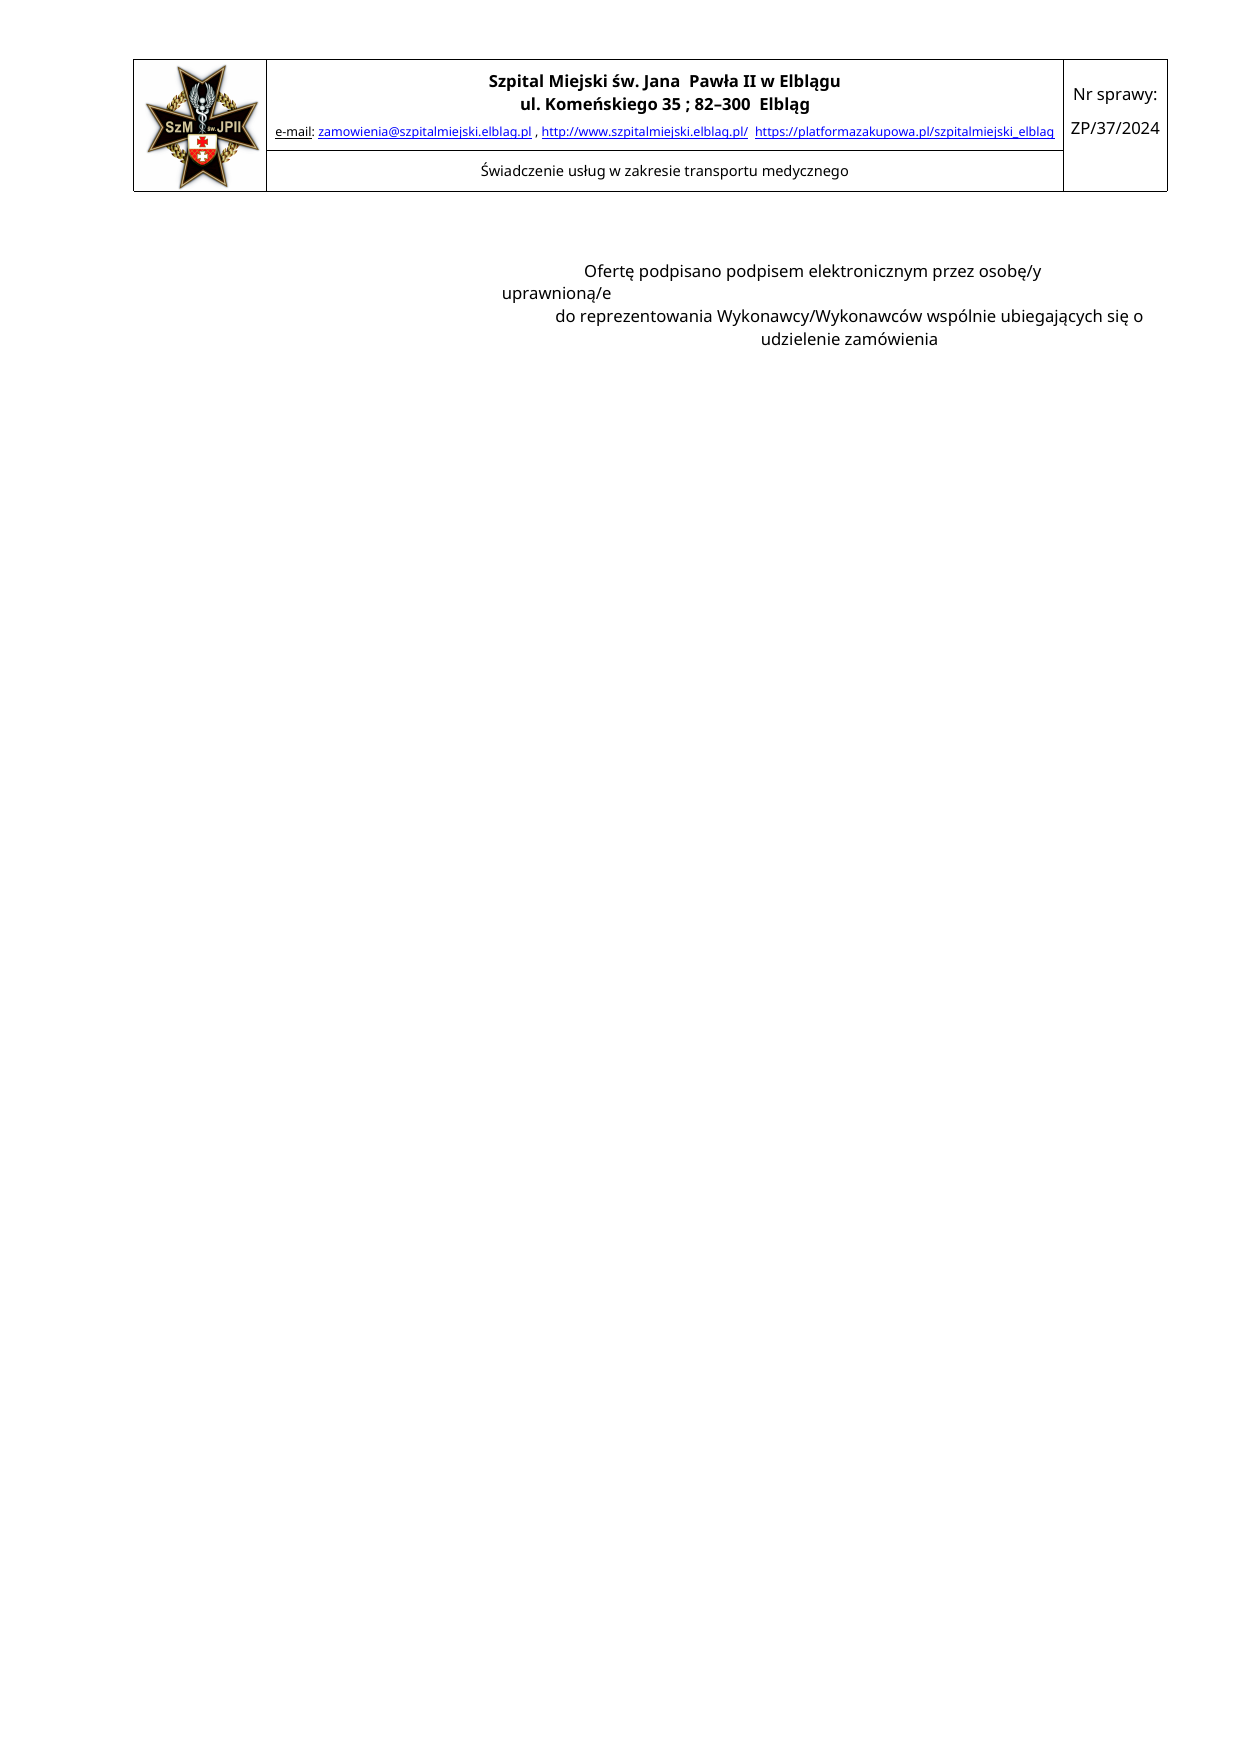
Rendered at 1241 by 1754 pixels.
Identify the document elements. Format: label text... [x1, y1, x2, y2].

picture [137, 60, 266, 191]
text do reprezentowania Wykonawcy/Wykonawców wspólnie ubiegających się o udzielenie zamówienia [546, 305, 1152, 350]
text Ofertę podpisano podpisem elektronicznym przez osobę/y uprawnioną/e [502, 259, 1152, 305]
